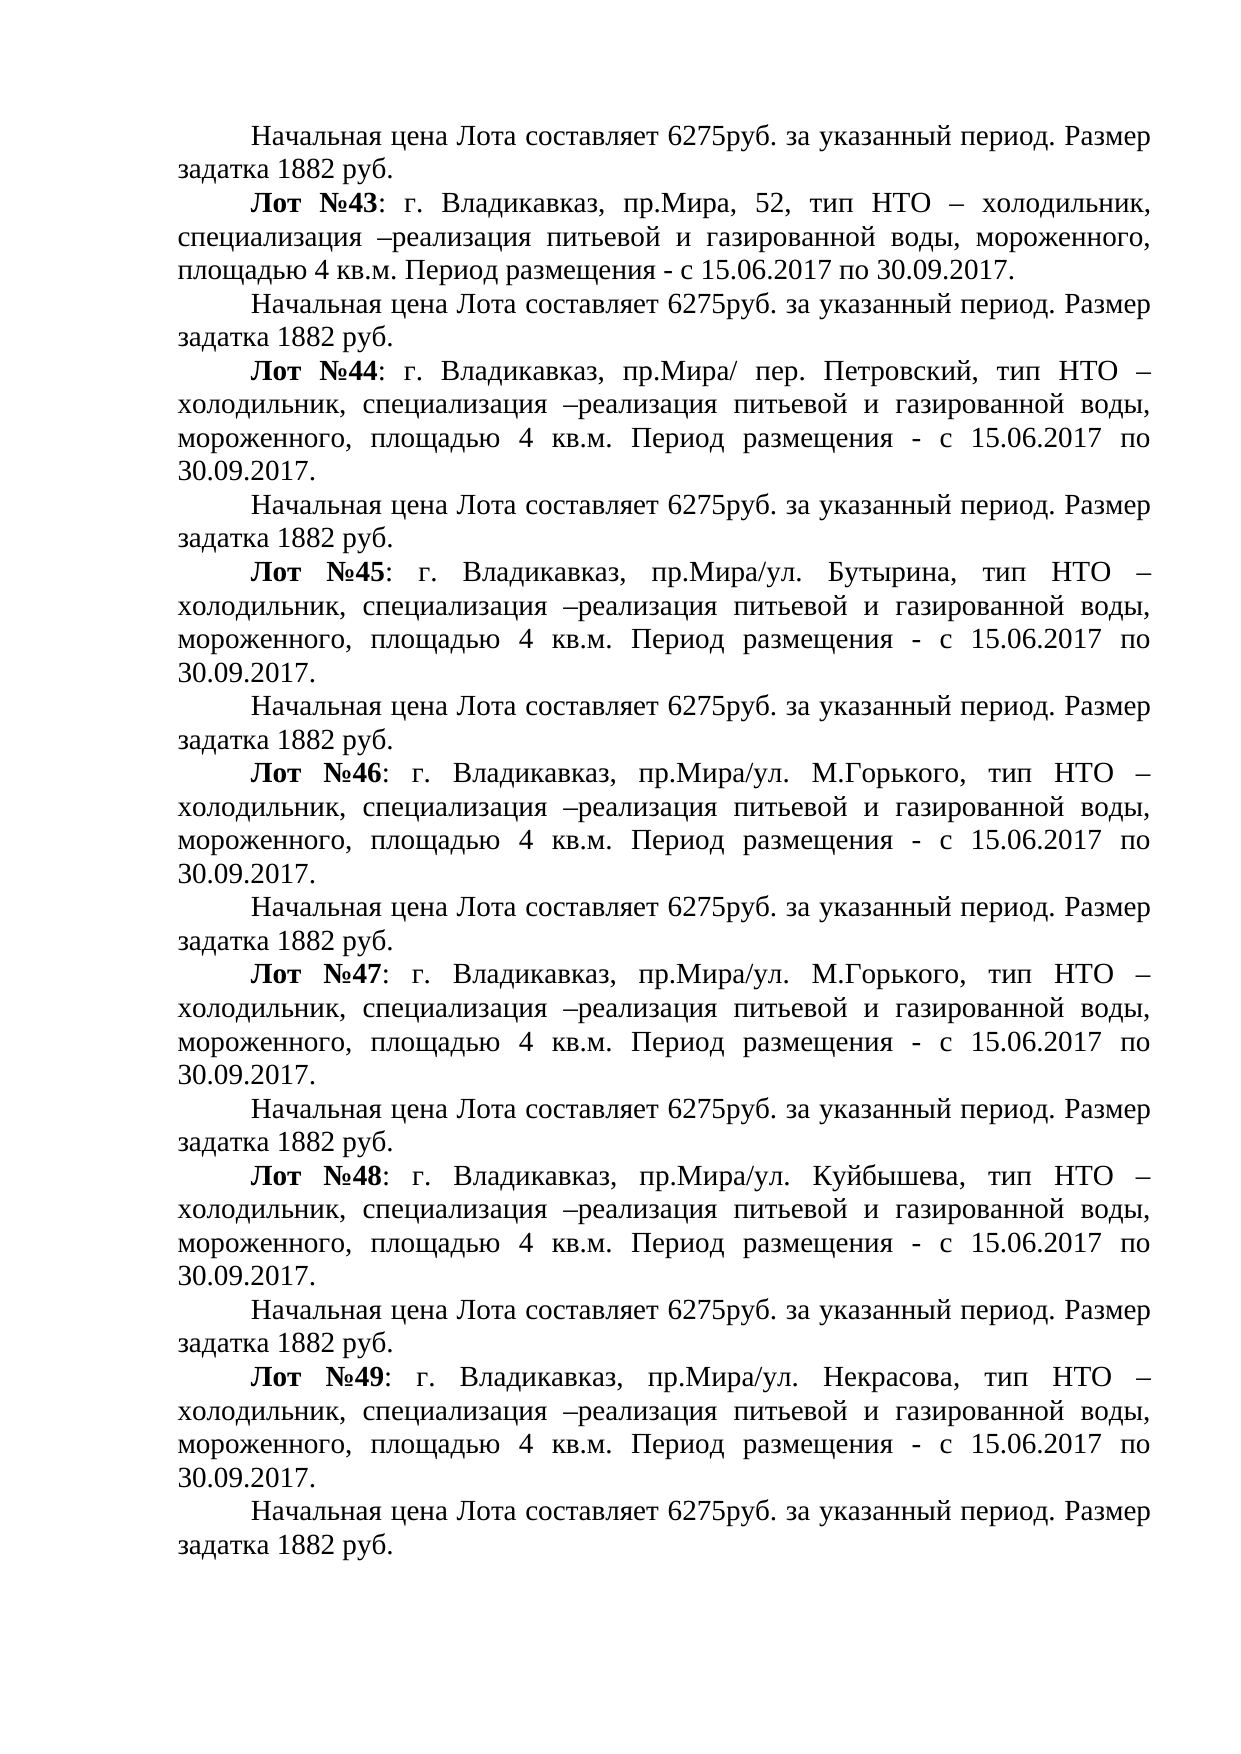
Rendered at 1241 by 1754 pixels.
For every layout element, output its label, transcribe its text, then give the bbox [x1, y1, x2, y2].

text Начальная цена Лота составляет 6275руб. за указанный период. Размер задатка 1882 руб. [177, 1493, 1152, 1560]
text Начальная цена Лота составляет 6275руб. за указанный период. Размер задатка 1882 руб. [177, 1091, 1152, 1158]
text Лот №43: г. Владикавказ, пр.Мира, 52, тип НТО – холодильник, специализация –реализация питьевой и газированной воды, мороженного, площадью 4 кв.м. Период размещения - с 15.06.2017 по 30.09.2017. [177, 185, 1152, 286]
text Начальная цена Лота составляет 6275руб. за указанный период. Размер задатка 1882 руб. [177, 889, 1152, 957]
text Лот №48: г. Владикавказ, пр.Мира/ул. Куйбышева, тип НТО – холодильник, специализация –реализация питьевой и газированной воды, мороженного, площадью 4 кв.м. Период размещения - с 15.06.2017 по 30.09.2017. [177, 1158, 1152, 1292]
text Лот №49: г. Владикавказ, пр.Мира/ул. Некрасова, тип НТО – холодильник, специализация –реализация питьевой и газированной воды, мороженного, площадью 4 кв.м. Период размещения - с 15.06.2017 по 30.09.2017. [177, 1359, 1152, 1493]
text Начальная цена Лота составляет 6275руб. за указанный период. Размер задатка 1882 руб. [177, 688, 1152, 755]
text Лот №47: г. Владикавказ, пр.Мира/ул. М.Горького, тип НТО – холодильник, специализация –реализация питьевой и газированной воды, мороженного, площадью 4 кв.м. Период размещения - с 15.06.2017 по 30.09.2017. [177, 957, 1152, 1091]
text Начальная цена Лота составляет 6275руб. за указанный период. Размер задатка 1882 руб. [177, 286, 1152, 353]
text Начальная цена Лота составляет 6275руб. за указанный период. Размер задатка 1882 руб. [177, 487, 1152, 554]
text Лот №46: г. Владикавказ, пр.Мира/ул. М.Горького, тип НТО – холодильник, специализация –реализация питьевой и газированной воды, мороженного, площадью 4 кв.м. Период размещения - с 15.06.2017 по 30.09.2017. [177, 755, 1152, 889]
text Начальная цена Лота составляет 6275руб. за указанный период. Размер задатка 1882 руб. [177, 118, 1152, 185]
text Начальная цена Лота составляет 6275руб. за указанный период. Размер задатка 1882 руб. [177, 1292, 1152, 1359]
text Лот №44: г. Владикавказ, пр.Мира/ пер. Петровский, тип НТО – холодильник, специализация –реализация питьевой и газированной воды, мороженного, площадью 4 кв.м. Период размещения - с 15.06.2017 по 30.09.2017. [177, 353, 1152, 487]
text Лот №45: г. Владикавказ, пр.Мира/ул. Бутырина, тип НТО – холодильник, специализация –реализация питьевой и газированной воды, мороженного, площадью 4 кв.м. Период размещения - с 15.06.2017 по 30.09.2017. [177, 554, 1152, 688]
